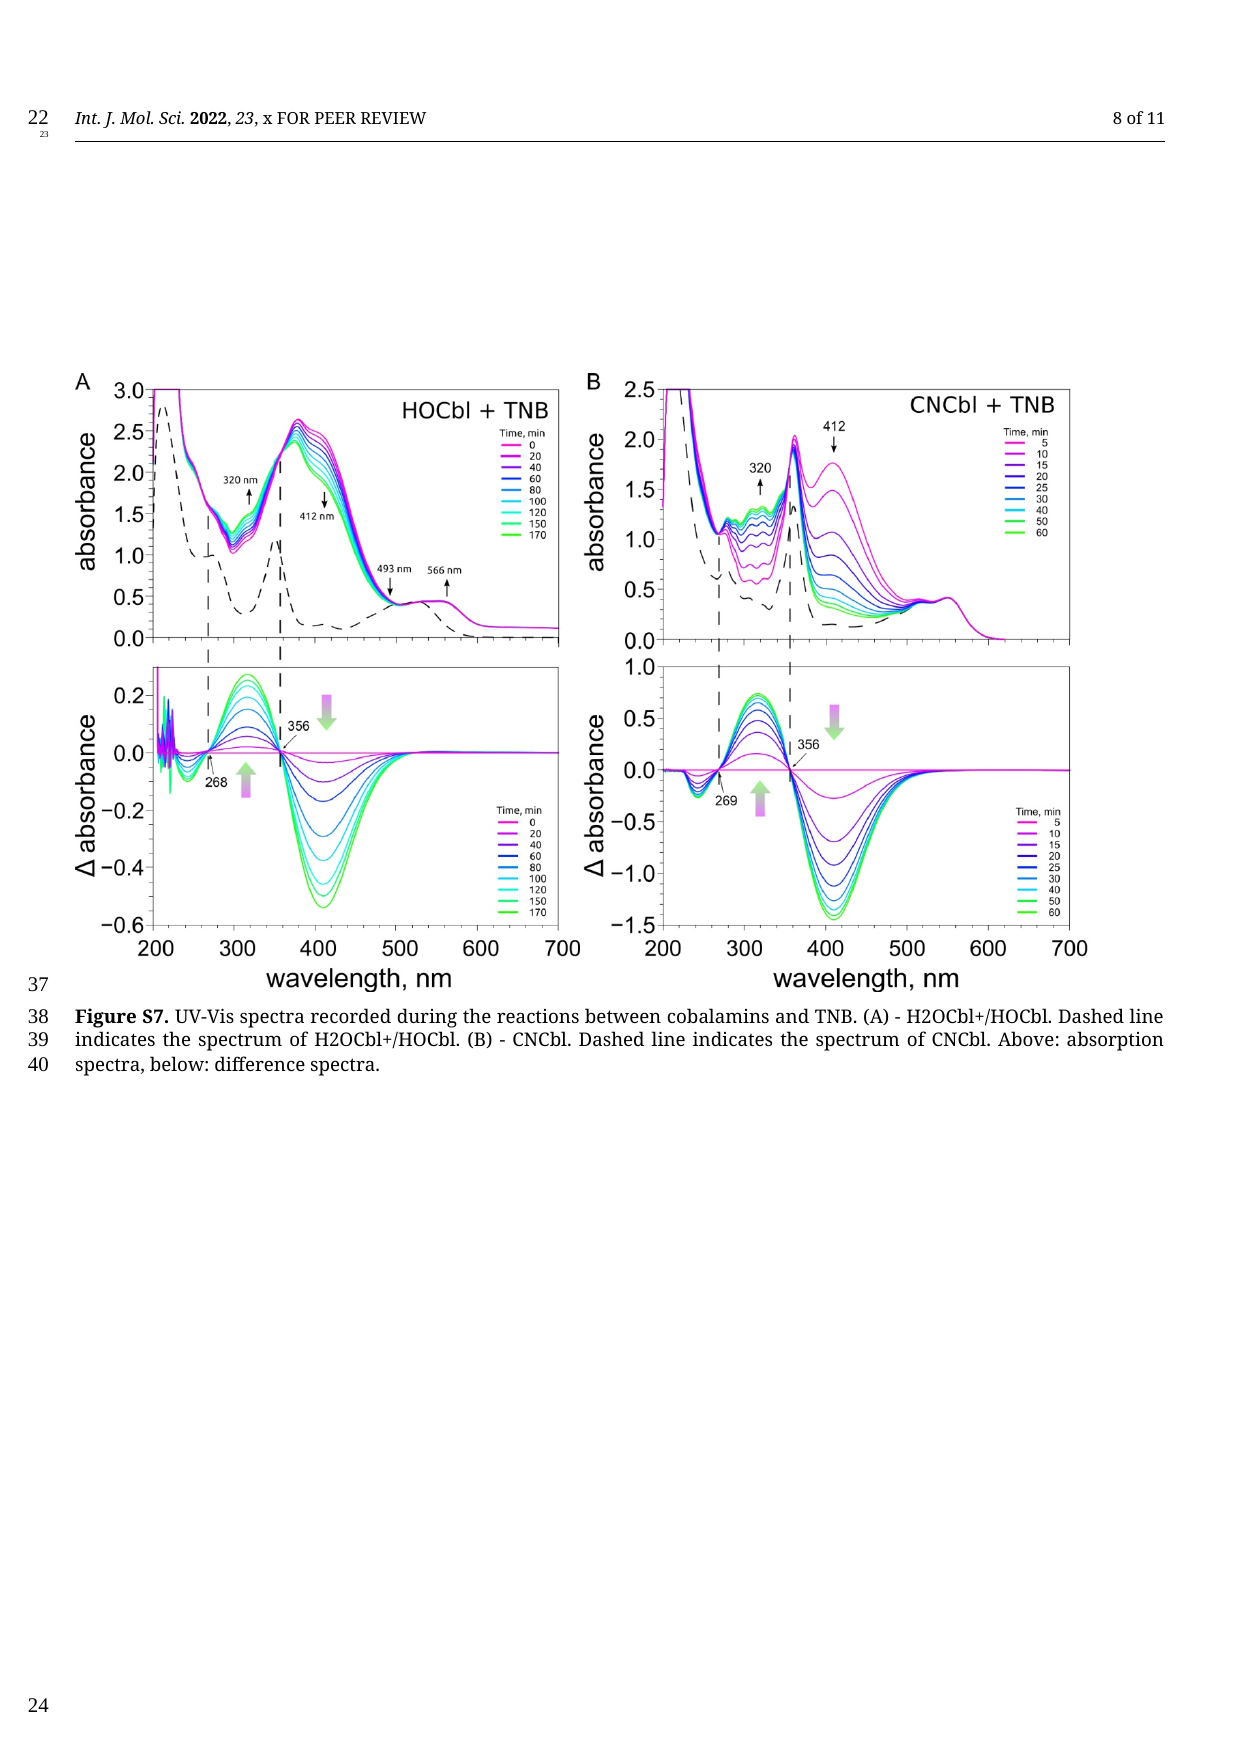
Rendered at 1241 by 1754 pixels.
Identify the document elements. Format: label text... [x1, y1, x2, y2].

text Figure S7. UV-Vis spectra recorded during the reactions between cobalamins and TNB. (A) - H2OCbl+/HOCbl. Dashed line indicates the spectrum of H2OCbl+/HOCbl. (B) - CNCbl. Dashed line indicates the spectrum of CNCbl. Above: absorption spectra, below: difference spectra. [75, 1004, 1165, 1076]
picture [75, 373, 1103, 992]
